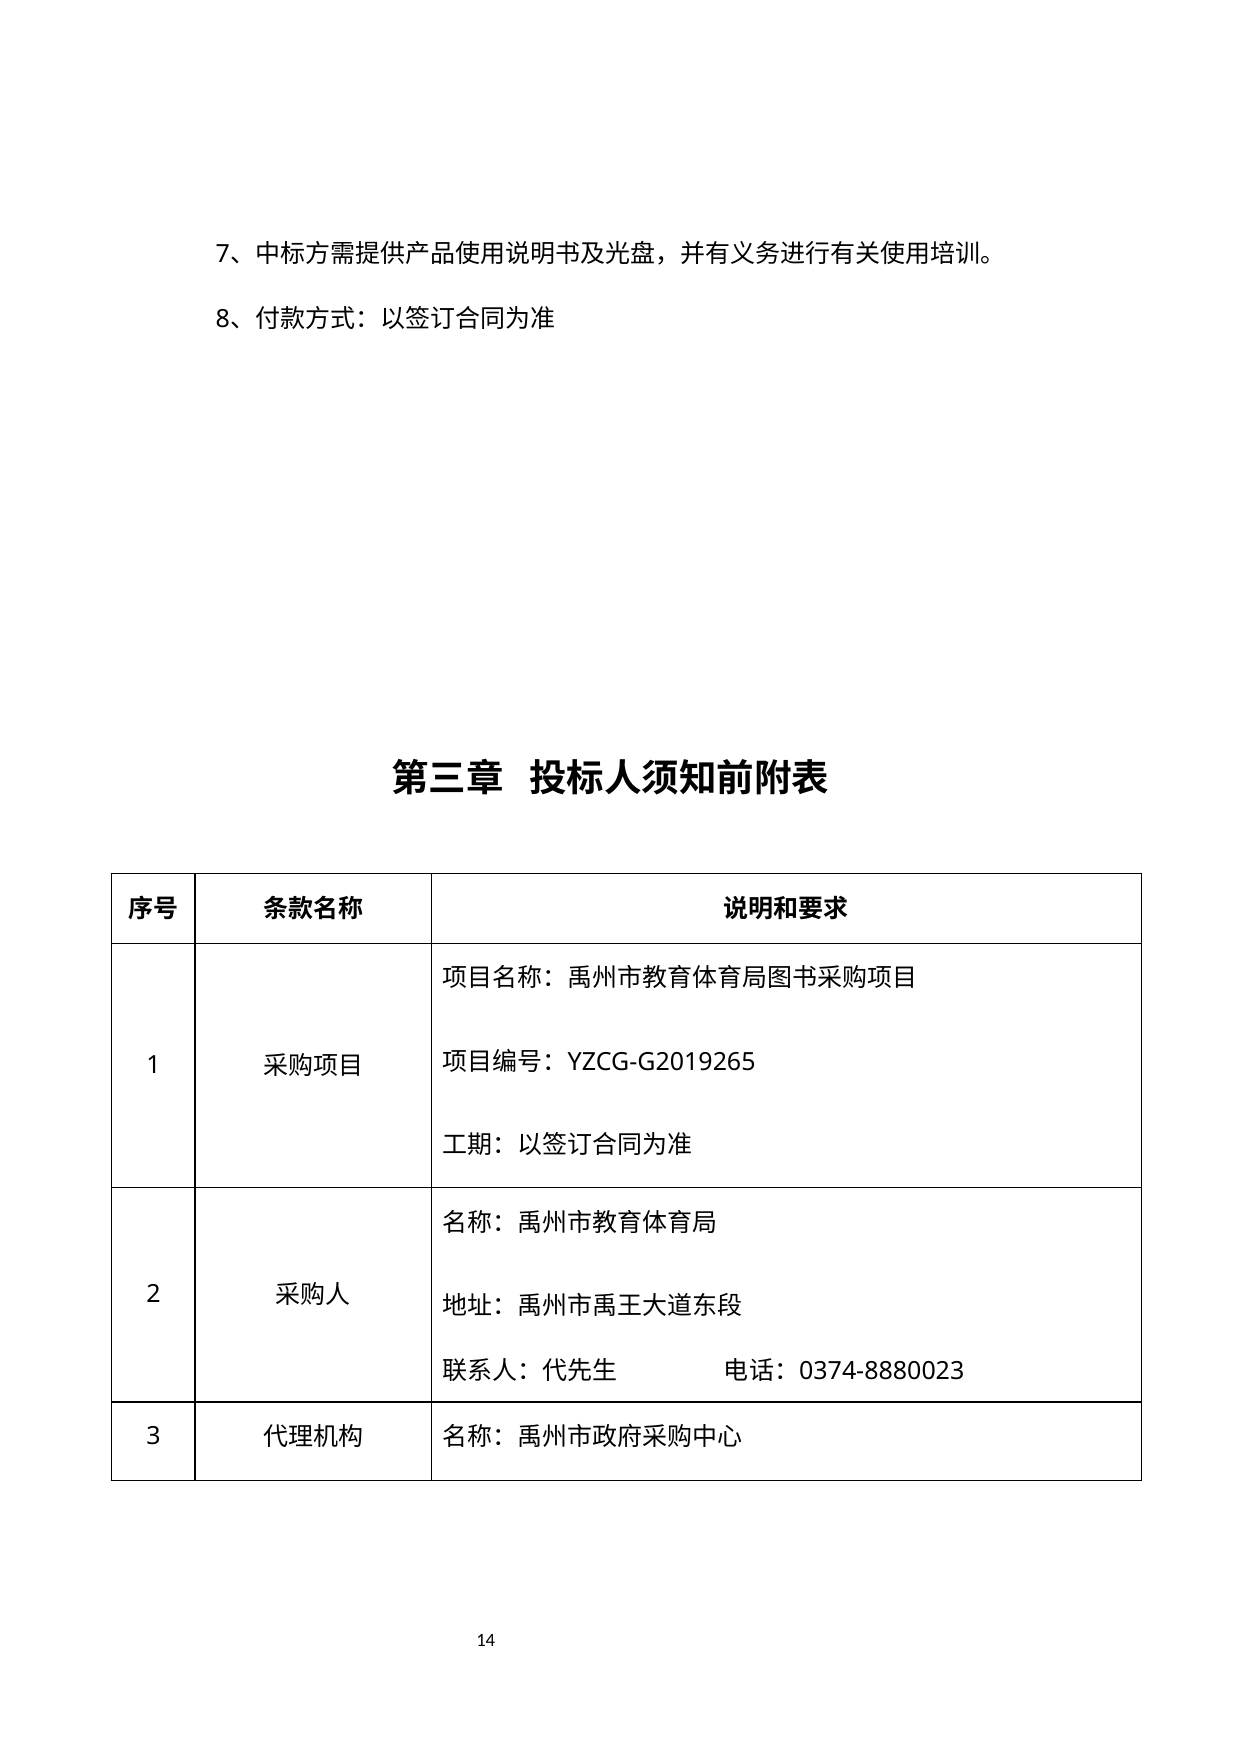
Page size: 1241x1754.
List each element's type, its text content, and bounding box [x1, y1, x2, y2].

table_header 说明和要求 [432, 874, 1141, 942]
text 第三章 投标人须知前附表 [165, 743, 1087, 808]
table_cell 3 [112, 1403, 194, 1480]
table_header 条款名称 [196, 874, 431, 942]
table_cell 代理机构 [196, 1403, 431, 1480]
table_cell 2 [112, 1188, 194, 1401]
text 7、中标方需提供产品使用说明书及光盘，并有义务进行有关使用培训。 [165, 219, 1087, 284]
table_header 序号 [112, 874, 194, 942]
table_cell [432, 1403, 1141, 1480]
text 8、付款方式：以签订合同为准 [165, 284, 1087, 349]
table_cell 采购人 [196, 1188, 431, 1401]
table_cell 项目名称：禹州市教育体育局图书采购项目 项目编号：YZCG-G2019265 工期：以签订合同为准 [432, 944, 1141, 1187]
table_cell 采购项目 [196, 944, 431, 1187]
table_cell 名称：禹州市教育体育局 地址：禹州市禹王大道东段 联系人：代先生 电话：0374-8880023 [432, 1188, 1141, 1401]
table_cell 1 [112, 944, 194, 1187]
